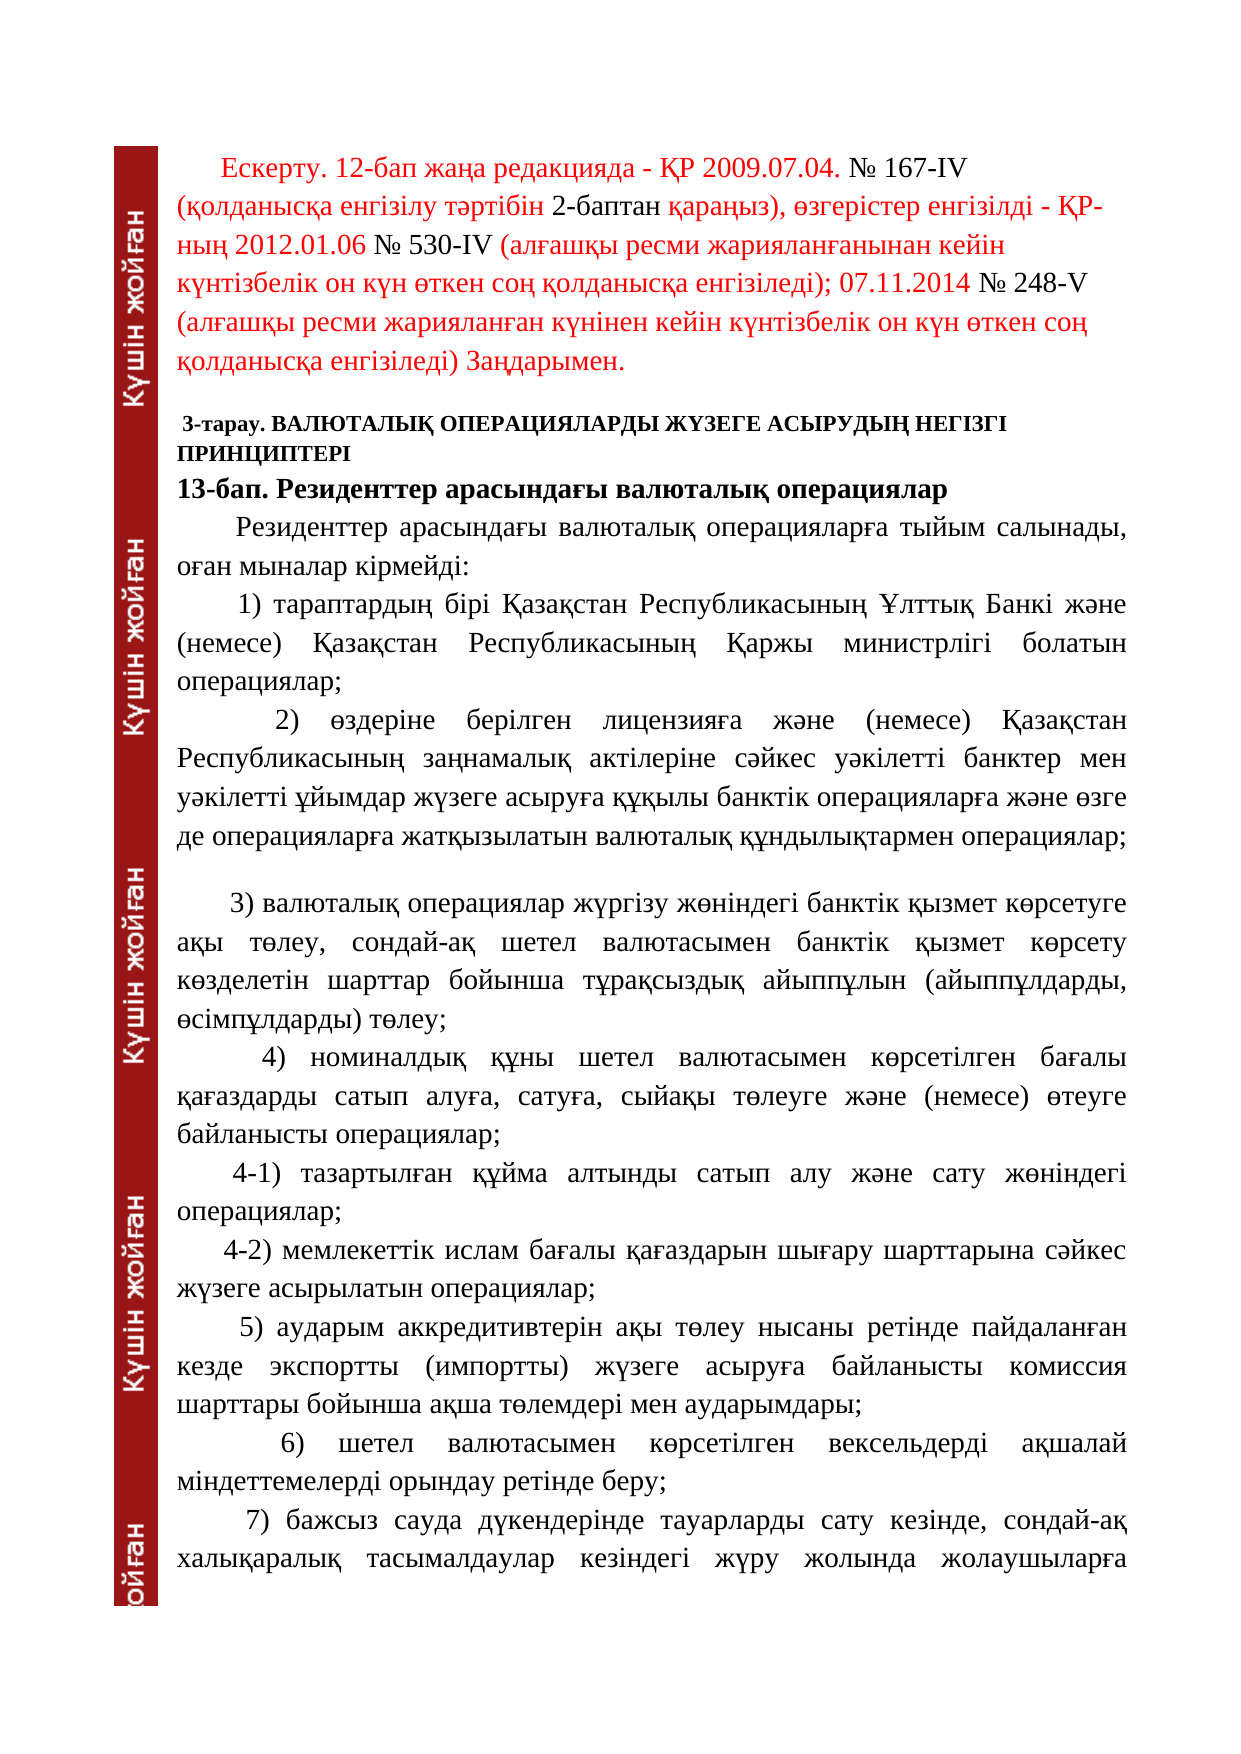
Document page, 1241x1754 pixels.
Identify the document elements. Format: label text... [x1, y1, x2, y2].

text 6) шетел валютасымен көрсетілген вексельдерді ақшалай міндеттемелерді орындау ретінде беру; [112, 1425, 1128, 1497]
picture [114, 1420, 158, 1425]
text Резиденттер арасындағы валюталық операцияларға тыйым салынады, оған мыналар кiрмейдi: [112, 509, 1128, 581]
picture [114, 1497, 158, 1502]
picture [114, 697, 158, 702]
picture [114, 504, 158, 509]
picture [114, 406, 158, 410]
text 5) аударым аккредитивтерiн ақы төлеу нысаны ретінде пайдаланған кезде экспортты (импортты) жүзеге асыруға байланысты комиссия шарттары бойынша ақша төлемдері мен аударымдары; [112, 1309, 1128, 1420]
text 3) валюталық операциялар жүргізу жөнiндегі банктiк қызмет көрсетуге ақы төлеу, сондай-ақ шетел валютасымен банктiк қызмет көрсету көзделетін шарттар бойынша тұрақсыздық айыппұлын (айыппұлдарды, өсімпұлдарды) төлеу; [112, 885, 1128, 1034]
text 13-бап. Резиденттер арасындағы валюталық операциялар [112, 471, 1128, 504]
text 2) өздеріне берiлген лицензияға және (немесе) Қазақстан Республикасының заңнамалық актiлерiне сәйкес уәкiлеттi банктер мен уәкілеттi ұйымдар жүзеге асыруға құқылы банктік операцияларға және өзге де операцияларға жатқызылатын валюталық құндылықтармен операциялар; [112, 702, 1128, 881]
text 3-тарау. ВАЛЮТАЛЫҚ ОПЕРАЦИЯЛАРДЫ ЖҮЗЕГЕ АСЫРУДЫҢ НЕГIЗГІ ПРИНЦИПТЕРI [112, 410, 1128, 467]
picture [114, 881, 158, 885]
text 4) номиналдық құны шетел валютасымен көрсетілген бағалы қағаздарды сатып алуға, сатуға, сыйақы төлеуге және (немесе) өтеуге байланысты операциялар; [112, 1039, 1128, 1150]
picture [114, 1150, 158, 1155]
picture [114, 1574, 158, 1606]
picture [114, 1304, 158, 1309]
picture [114, 467, 158, 471]
picture [114, 1227, 158, 1232]
picture [114, 581, 158, 586]
picture [114, 146, 158, 150]
text Ескерту. 12-бап жаңа редакцияда - ҚР 2009.07.04. № 167-IV (қолданысқа енгізілу тәртібін 2-баптан қараңыз), өзгерістер енгізілді - ҚР-ның 2012.01.06 № 530-IV (алғашқы ресми жарияланғанынан кейін күнтізбелік он күн өткен соң қолданысқа енгізіледі); 07.11.2014 № 248-V (алғашқы ресми жарияланған күнінен кейiн күнтiзбелiк он күн өткен соң қолданысқа енгiзiледi) Заңдарымен. [112, 150, 1128, 406]
picture [114, 1034, 158, 1039]
text 4-1) тазартылған құйма алтынды сатып алу және сату жөніндегі операциялар; [112, 1155, 1128, 1227]
text 1) тараптардың бiрi Қазақстан Республикасының Ұлттық Банкi және (немесе) Қазақстан Республикасының Қаржы министрлiгi болатын операциялар; [112, 586, 1128, 697]
text 4-2) мемлекеттік ислам бағалы қағаздарын шығару шарттарына сәйкес жүзеге асырылатын операциялар; [112, 1232, 1128, 1304]
